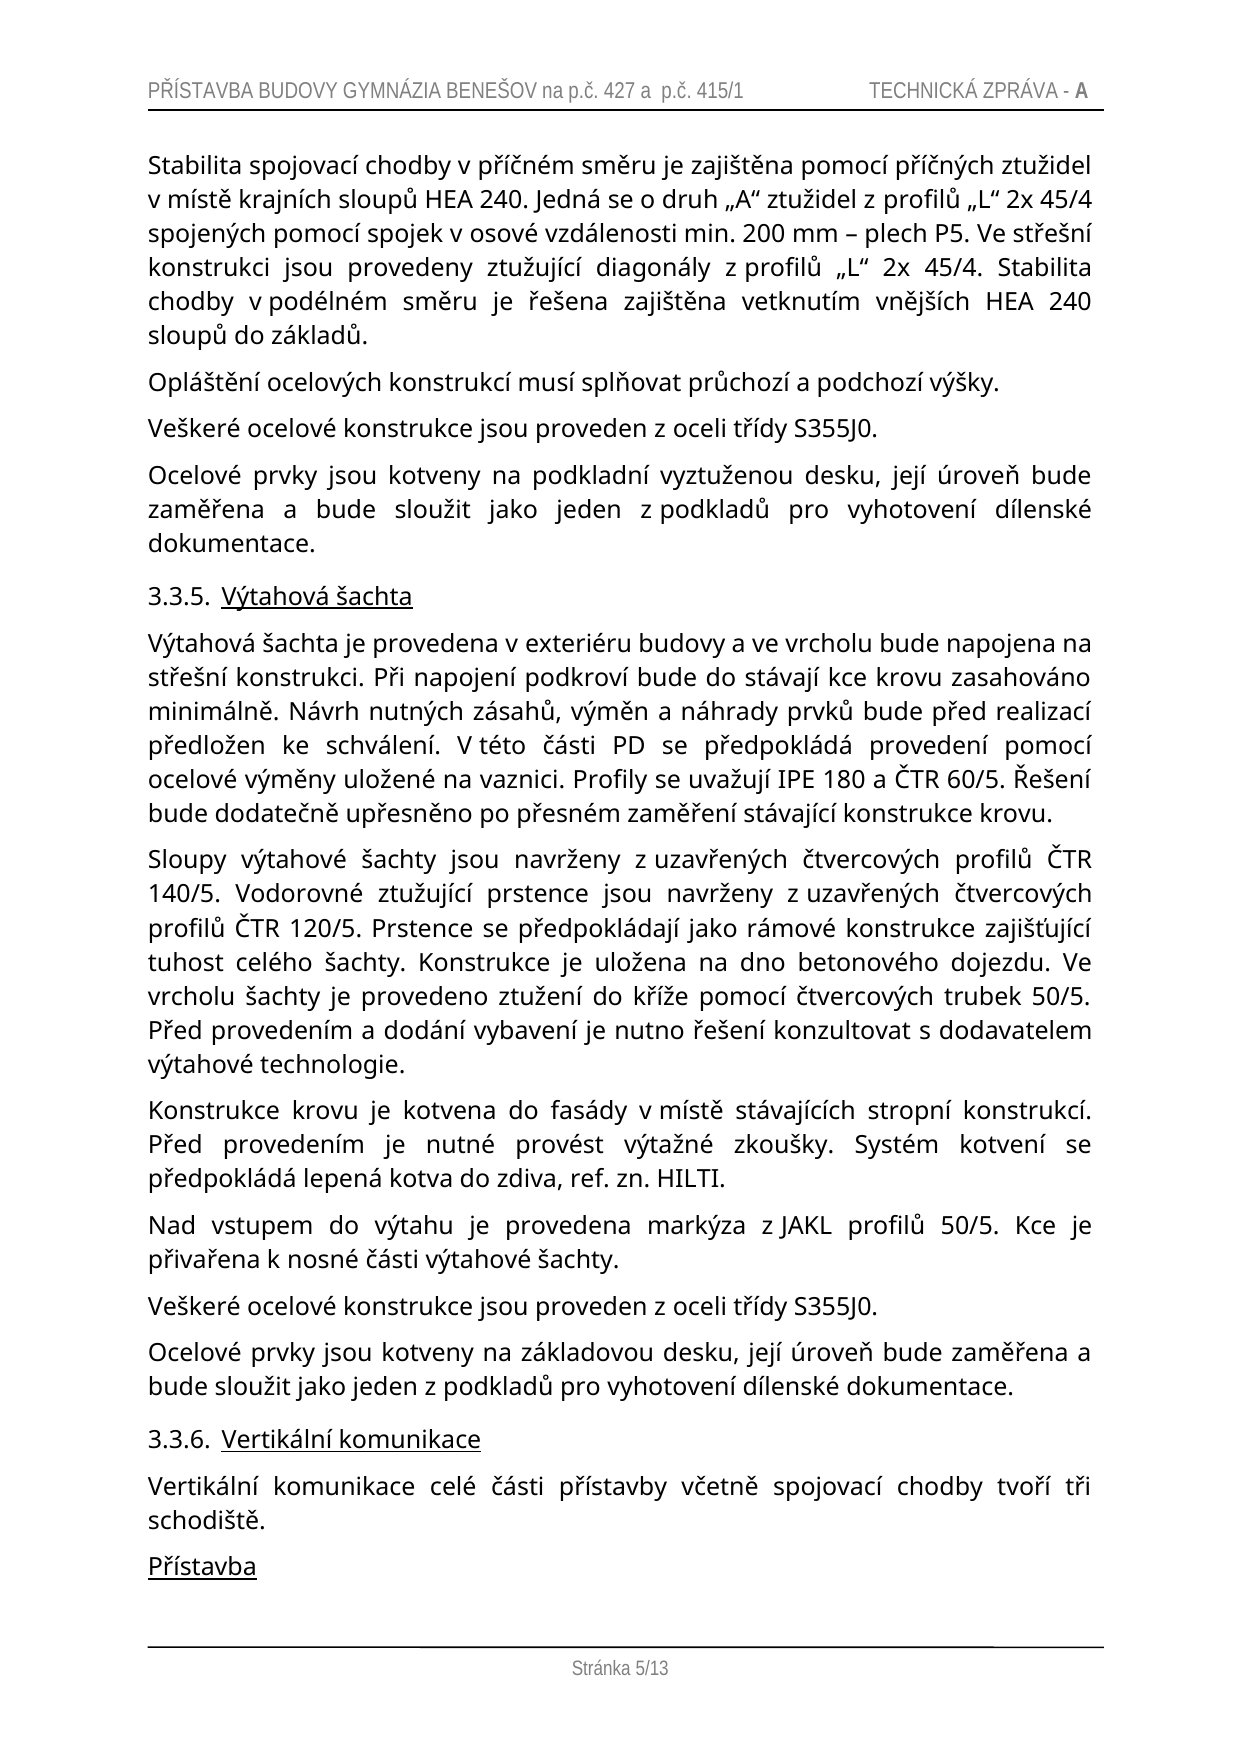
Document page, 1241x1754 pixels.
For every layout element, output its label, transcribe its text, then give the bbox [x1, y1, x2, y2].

text Ocelové prvky jsou kotveny na základovou desku, její úroveň bude zaměřena a bude sloužit jako jeden z podkladů pro vyhotovení dílenské dokumentace. [148, 1335, 1092, 1403]
subtitle Výtahová šachta [148, 579, 1092, 613]
text Přístavba [148, 1549, 1092, 1583]
text Vertikální komunikace celé části přístavby včetně spojovací chodby tvoří tři schodiště. [148, 1468, 1092, 1536]
text Veškeré ocelové konstrukce jsou proveden z oceli třídy S355J0. [148, 411, 1092, 445]
text Stabilita spojovací chodby v příčném směru je zajištěna pomocí příčných ztužidel v místě krajních sloupů HEA 240. Jedná se o druh „A“ ztužidel z profilů „L“ 2x 45/4 spojených pomocí spojek v osové vzdálenosti min. 200 mm – plech P5. Ve střešní konstrukci jsou provedeny ztužující diagonály z profilů „L“ 2x 45/4. Stabilita chodby v podélném směru je řešena zajištěna vetknutím vnějších HEA 240 sloupů do základů. [148, 148, 1092, 352]
text Sloupy výtahové šachty jsou navrženy z uzavřených čtvercových profilů ČTR 140/5. Vodorovné ztužující prstence jsou navrženy z uzavřených čtvercových profilů ČTR 120/5. Prstence se předpokládají jako rámové konstrukce zajišťující tuhost celého šachty. Konstrukce je uložena na dno betonového dojezdu. Ve vrcholu šachty je provedeno ztužení do kříže pomocí čtvercových trubek 50/5. Před provedením a dodání vybavení je nutno řešení konzultovat s dodavatelem výtahové technologie. [148, 842, 1092, 1081]
text Výtahová šachta je provedena v exteriéru budovy a ve vrcholu bude napojena na střešní konstrukci. Při napojení podkroví bude do stávají kce krovu zasahováno minimálně. Návrh nutných zásahů, výměn a náhrady prvků bude před realizací předložen ke schválení. V této části PD se předpokládá provedení pomocí ocelové výměny uložené na vaznici. Profily se uvažují IPE 180 a ČTR 60/5. Řešení bude dodatečně upřesněno po přesném zaměření stávající konstrukce krovu. [148, 625, 1092, 829]
text Opláštění ocelových konstrukcí musí splňovat průchozí a podchozí výšky. [148, 364, 1092, 399]
text Konstrukce krovu je kotvena do fasády v místě stávajících stropní konstrukcí. Před provedením je nutné provést výtažné zkoušky. Systém kotvení se předpokládá lepená kotva do zdiva, ref. zn. HILTI. [148, 1093, 1092, 1195]
subtitle Vertikální komunikace [148, 1422, 1092, 1456]
text Nad vstupem do výtahu je provedena markýza z JAKL profilů 50/5. Kce je přivařena k nosné části výtahové šachty. [148, 1208, 1092, 1276]
text Ocelové prvky jsou kotveny na podkladní vyztuženou desku, její úroveň bude zaměřena a bude sloužit jako jeden z podkladů pro vyhotovení dílenské dokumentace. [148, 458, 1092, 560]
text Veškeré ocelové konstrukce jsou proveden z oceli třídy S355J0. [148, 1288, 1092, 1322]
